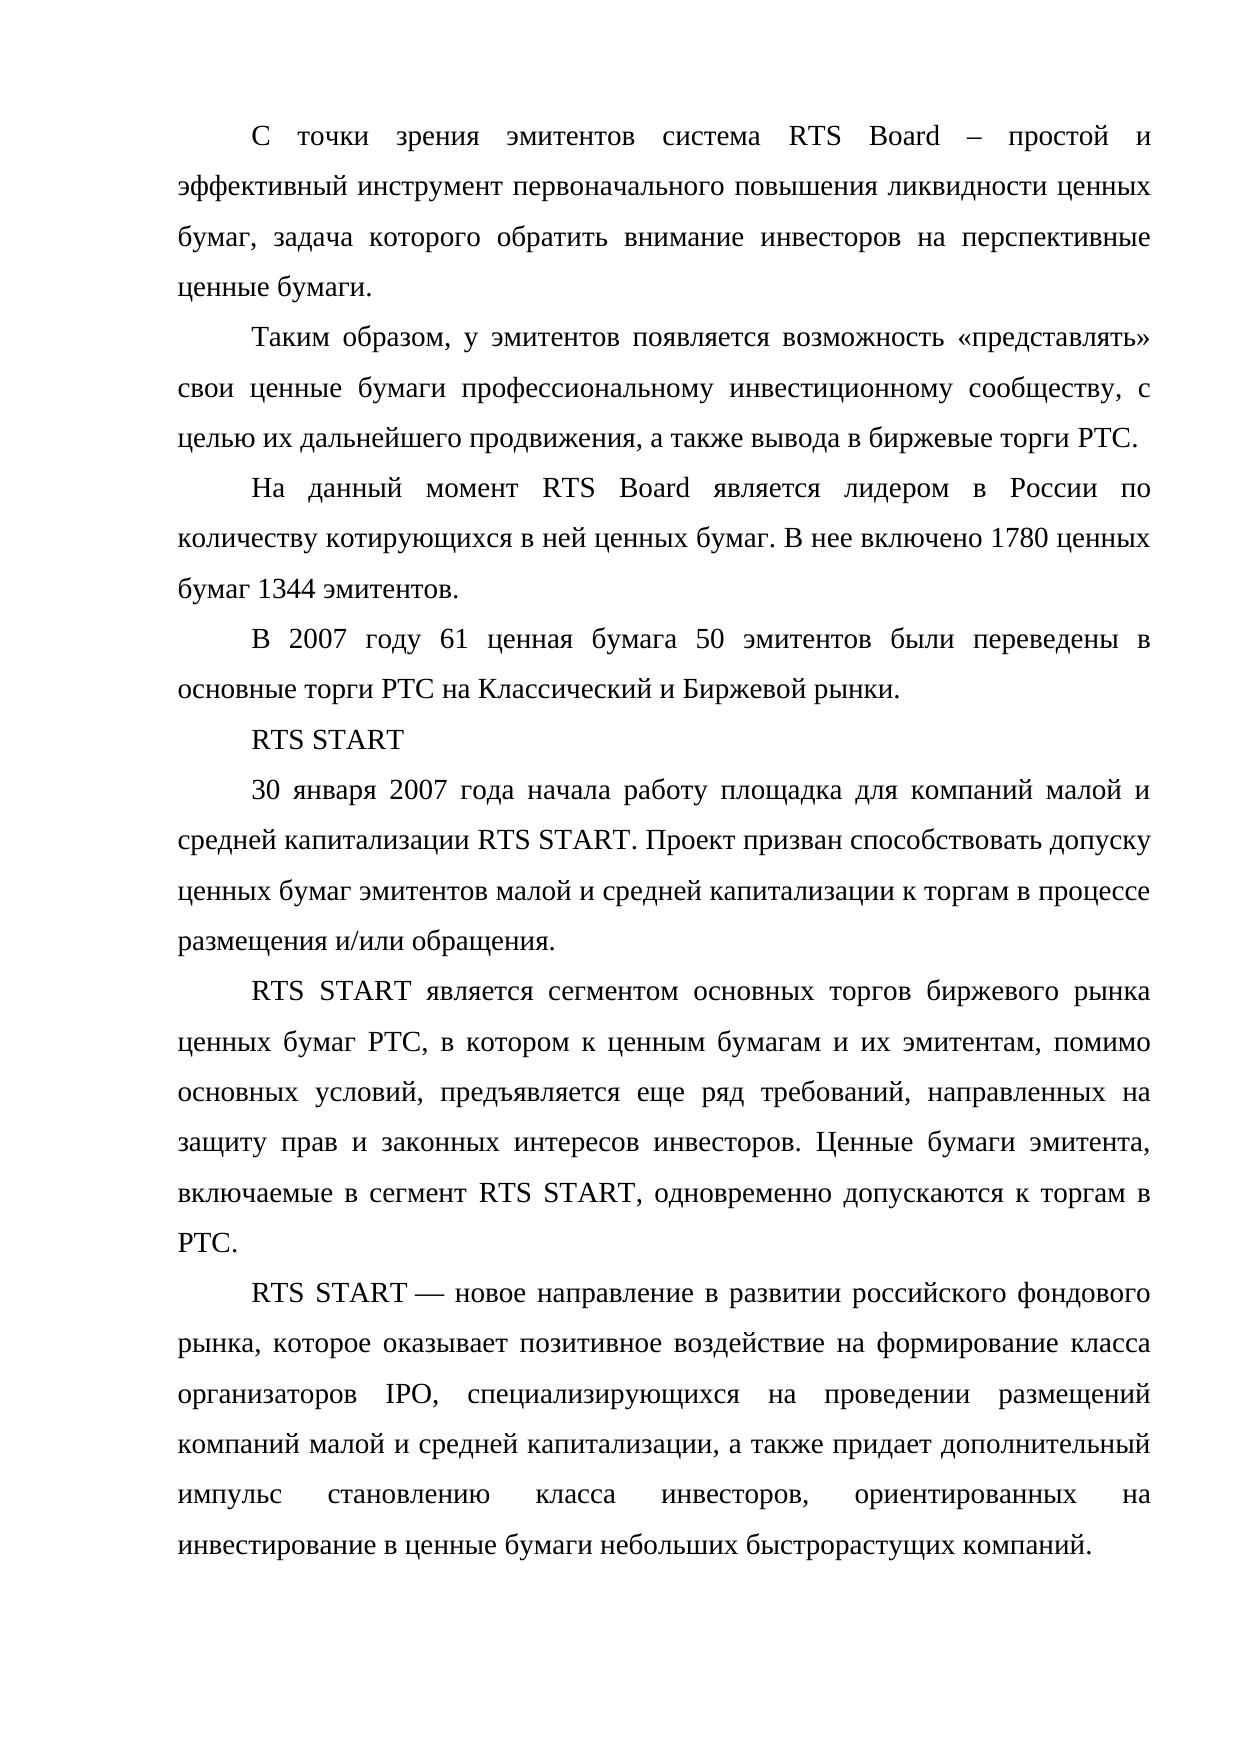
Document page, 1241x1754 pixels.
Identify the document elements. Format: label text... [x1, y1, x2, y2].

text 30 января 2007 года начала работу площадка для компаний малой и средней капитализации RTS START. Проект призван способствовать допуску ценных бумаг эмитентов малой и средней капитализации к торгам в процессе размещения и/или обращения. [177, 772, 1152, 957]
text На данный момент RTS Board является лидером в России по количеству котирующихся в ней ценных бумаг. В нее включено 1780 ценных бумаг 1344 эмитентов. [177, 470, 1152, 604]
text RTS START — новое направление в развитии российского фондового рынка, которое оказывает позитивное воздействие на формирование класса организаторов IPO, специализирующихся на проведении размещений компаний малой и средней капитализации, а также придает дополнительный импульс становлению класса инвесторов, ориентированных на инвестирование в ценные бумаги небольших быстрорастущих компаний. [177, 1275, 1152, 1560]
text С точки зрения эмитентов система RTS Board – простой и эффективный инструмент первоначального повышения ликвидности ценных бумаг, задача которого обратить внимание инвесторов на перспективные ценные бумаги. [177, 118, 1152, 303]
text RTS START является сегментом основных торгов биржевого рынка ценных бумаг РТС, в котором к ценным бумагам и их эмитентам, помимо основных условий, предъявляется еще ряд требований, направленных на защиту прав и законных интересов инвесторов. Ценные бумаги эмитента, включаемые в сегмент RTS START, одновременно допускаются к торгам в РТС. [177, 973, 1152, 1258]
text В 2007 году 61 ценная бумага 50 эмитентов были переведены в основные торги РТС на Классический и Биржевой рынки. [177, 621, 1152, 705]
text Таким образом, у эмитентов появляется возможность «представлять» свои ценные бумаги профессиональному инвестиционному сообществу, с целью их дальнейшего продвижения, а также вывода в биржевые торги РТС. [177, 319, 1152, 453]
text RTS START [177, 722, 1152, 755]
